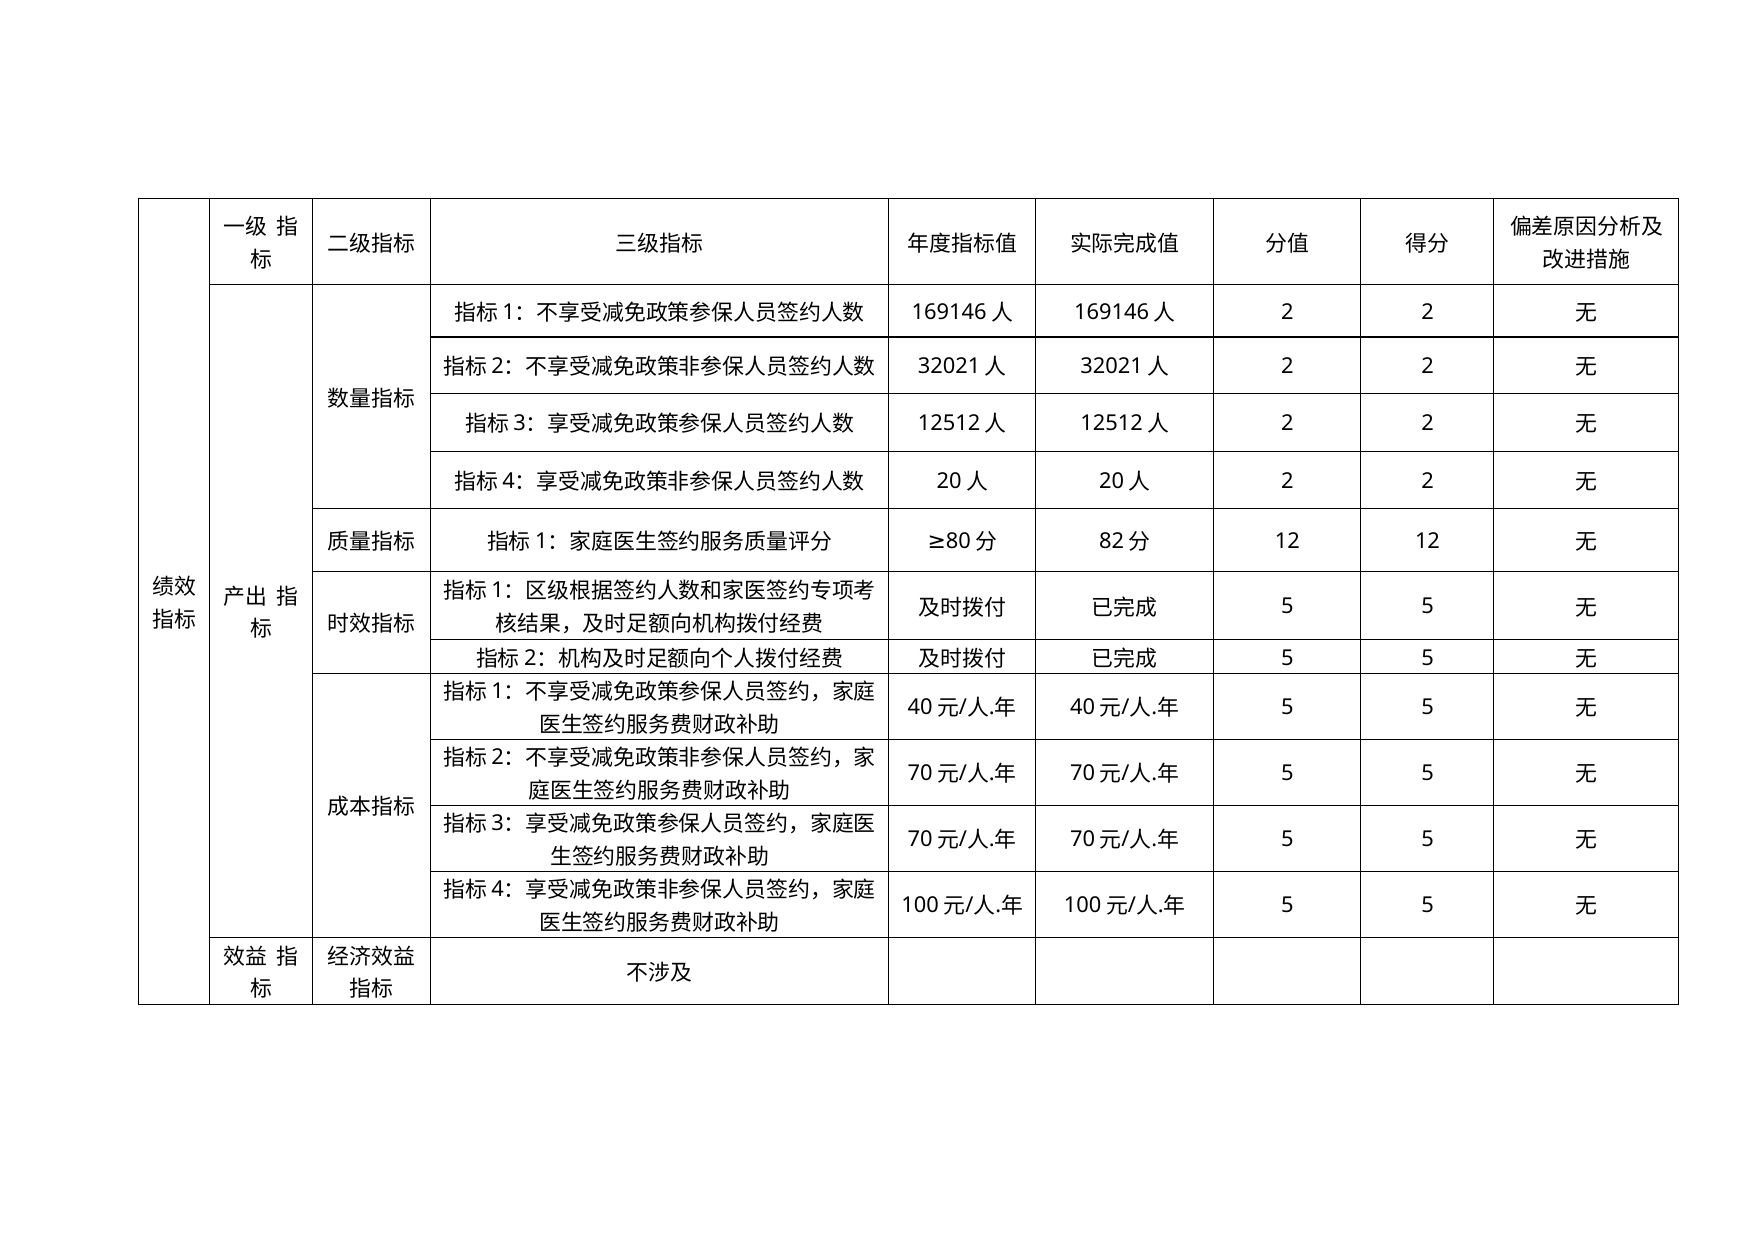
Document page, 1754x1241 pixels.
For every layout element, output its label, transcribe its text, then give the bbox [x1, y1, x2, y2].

table_cell 5 [1361, 872, 1493, 937]
table_cell 指标2：机构及时足额向个人拨付经费 [431, 640, 888, 673]
table_cell 5 [1361, 740, 1493, 805]
table_cell 指标1：不享受减免政策参保人员签约，家庭医生签约服务费财政补助 [431, 674, 888, 739]
table_cell 169146人 [889, 285, 1035, 336]
table_cell 82分 [1036, 509, 1213, 571]
table_cell 2 [1214, 285, 1360, 336]
table_cell [1036, 938, 1213, 1004]
table_cell 无 [1494, 572, 1678, 639]
table_cell 5 [1214, 740, 1360, 805]
table_cell 70元/人.年 [1036, 806, 1213, 871]
table_cell [1361, 938, 1493, 1004]
table_cell 经济效益指标 [313, 938, 430, 1004]
table_cell 2 [1214, 338, 1360, 392]
table_cell ≥80分 [889, 509, 1035, 571]
table_cell 2 [1214, 452, 1360, 508]
table_cell [1494, 938, 1678, 1004]
table_cell 70元/人.年 [1036, 740, 1213, 805]
table_cell 年度指标值 [889, 199, 1035, 284]
table_cell 40元/人.年 [1036, 674, 1213, 739]
table_cell 2 [1361, 452, 1493, 508]
table_cell 成本指标 [313, 674, 430, 937]
table_cell 32021人 [1036, 338, 1213, 392]
table_cell 已完成 [1036, 640, 1213, 673]
table_cell 无 [1494, 509, 1678, 571]
table_cell 无 [1494, 740, 1678, 805]
table_cell 指标3：享受减免政策参保人员签约，家庭医生签约服务费财政补助 [431, 806, 888, 871]
table_cell 无 [1494, 872, 1678, 937]
table_cell 2 [1361, 285, 1493, 336]
table_cell 12 [1361, 509, 1493, 571]
table_cell 70元/人.年 [889, 806, 1035, 871]
table_cell 偏差原因分析及改进措施 [1494, 199, 1678, 284]
table_cell 无 [1494, 285, 1678, 336]
table_cell 不涉及 [431, 938, 888, 1004]
table_cell 得分 [1361, 199, 1493, 284]
table_cell 12 [1214, 509, 1360, 571]
table_cell 5 [1214, 640, 1360, 673]
table_cell 质量指标 [313, 509, 430, 571]
table_cell 指标3：享受减免政策参保人员签约人数 [431, 394, 888, 451]
table_cell 2 [1361, 394, 1493, 451]
table_cell 12512人 [889, 394, 1035, 451]
table_cell 效益 指标 [210, 938, 312, 1004]
table_cell 40元/人.年 [889, 674, 1035, 739]
table_cell 5 [1361, 572, 1493, 639]
table_cell 实际完成值 [1036, 199, 1213, 284]
table_cell 一级 指标 [210, 199, 312, 284]
table_cell 指标4：享受减免政策非参保人员签约，家庭医生签约服务费财政补助 [431, 872, 888, 937]
table_cell 5 [1214, 872, 1360, 937]
table_cell 及时拨付 [889, 572, 1035, 639]
table_cell 无 [1494, 806, 1678, 871]
table_cell 无 [1494, 640, 1678, 673]
table_cell 无 [1494, 394, 1678, 451]
table_cell 无 [1494, 452, 1678, 508]
table_cell 2 [1361, 338, 1493, 392]
table_cell 5 [1361, 640, 1493, 673]
table_cell 无 [1494, 338, 1678, 392]
table_cell 指标1：区级根据签约人数和家医签约专项考核结果，及时足额向机构拨付经费 [431, 572, 888, 639]
table_cell 32021人 [889, 338, 1035, 392]
table_cell 产出 指标 [210, 285, 312, 937]
table_cell 5 [1361, 674, 1493, 739]
table_cell 12512人 [1036, 394, 1213, 451]
table_cell 时效指标 [313, 572, 430, 673]
table_cell 5 [1361, 806, 1493, 871]
table_cell 及时拨付 [889, 640, 1035, 673]
table_cell 2 [1214, 394, 1360, 451]
table_cell 已完成 [1036, 572, 1213, 639]
table_cell 100元/人.年 [1036, 872, 1213, 937]
table_cell 5 [1214, 674, 1360, 739]
table_cell 指标1：不享受减免政策参保人员签约人数 [431, 285, 888, 336]
table_cell [1214, 938, 1360, 1004]
table_cell 5 [1214, 572, 1360, 639]
table_cell 指标2：不享受减免政策非参保人员签约人数 [431, 338, 888, 392]
table_cell 数量指标 [313, 285, 430, 508]
table_cell 绩效指标 [139, 199, 209, 1004]
table_cell 分值 [1214, 199, 1360, 284]
table_cell 70元/人.年 [889, 740, 1035, 805]
table_cell 无 [1494, 674, 1678, 739]
table_cell 100元/人.年 [889, 872, 1035, 937]
table_cell 二级指标 [313, 199, 430, 284]
table_cell [889, 938, 1035, 1004]
table_cell 20人 [1036, 452, 1213, 508]
table_cell 指标4：享受减免政策非参保人员签约人数 [431, 452, 888, 508]
table_cell 三级指标 [431, 199, 888, 284]
table_cell 指标2：不享受减免政策非参保人员签约，家庭医生签约服务费财政补助 [431, 740, 888, 805]
table_cell 指标1：家庭医生签约服务质量评分 [431, 509, 888, 571]
table_cell 5 [1214, 806, 1360, 871]
table_cell 20人 [889, 452, 1035, 508]
table_cell 169146人 [1036, 285, 1213, 336]
